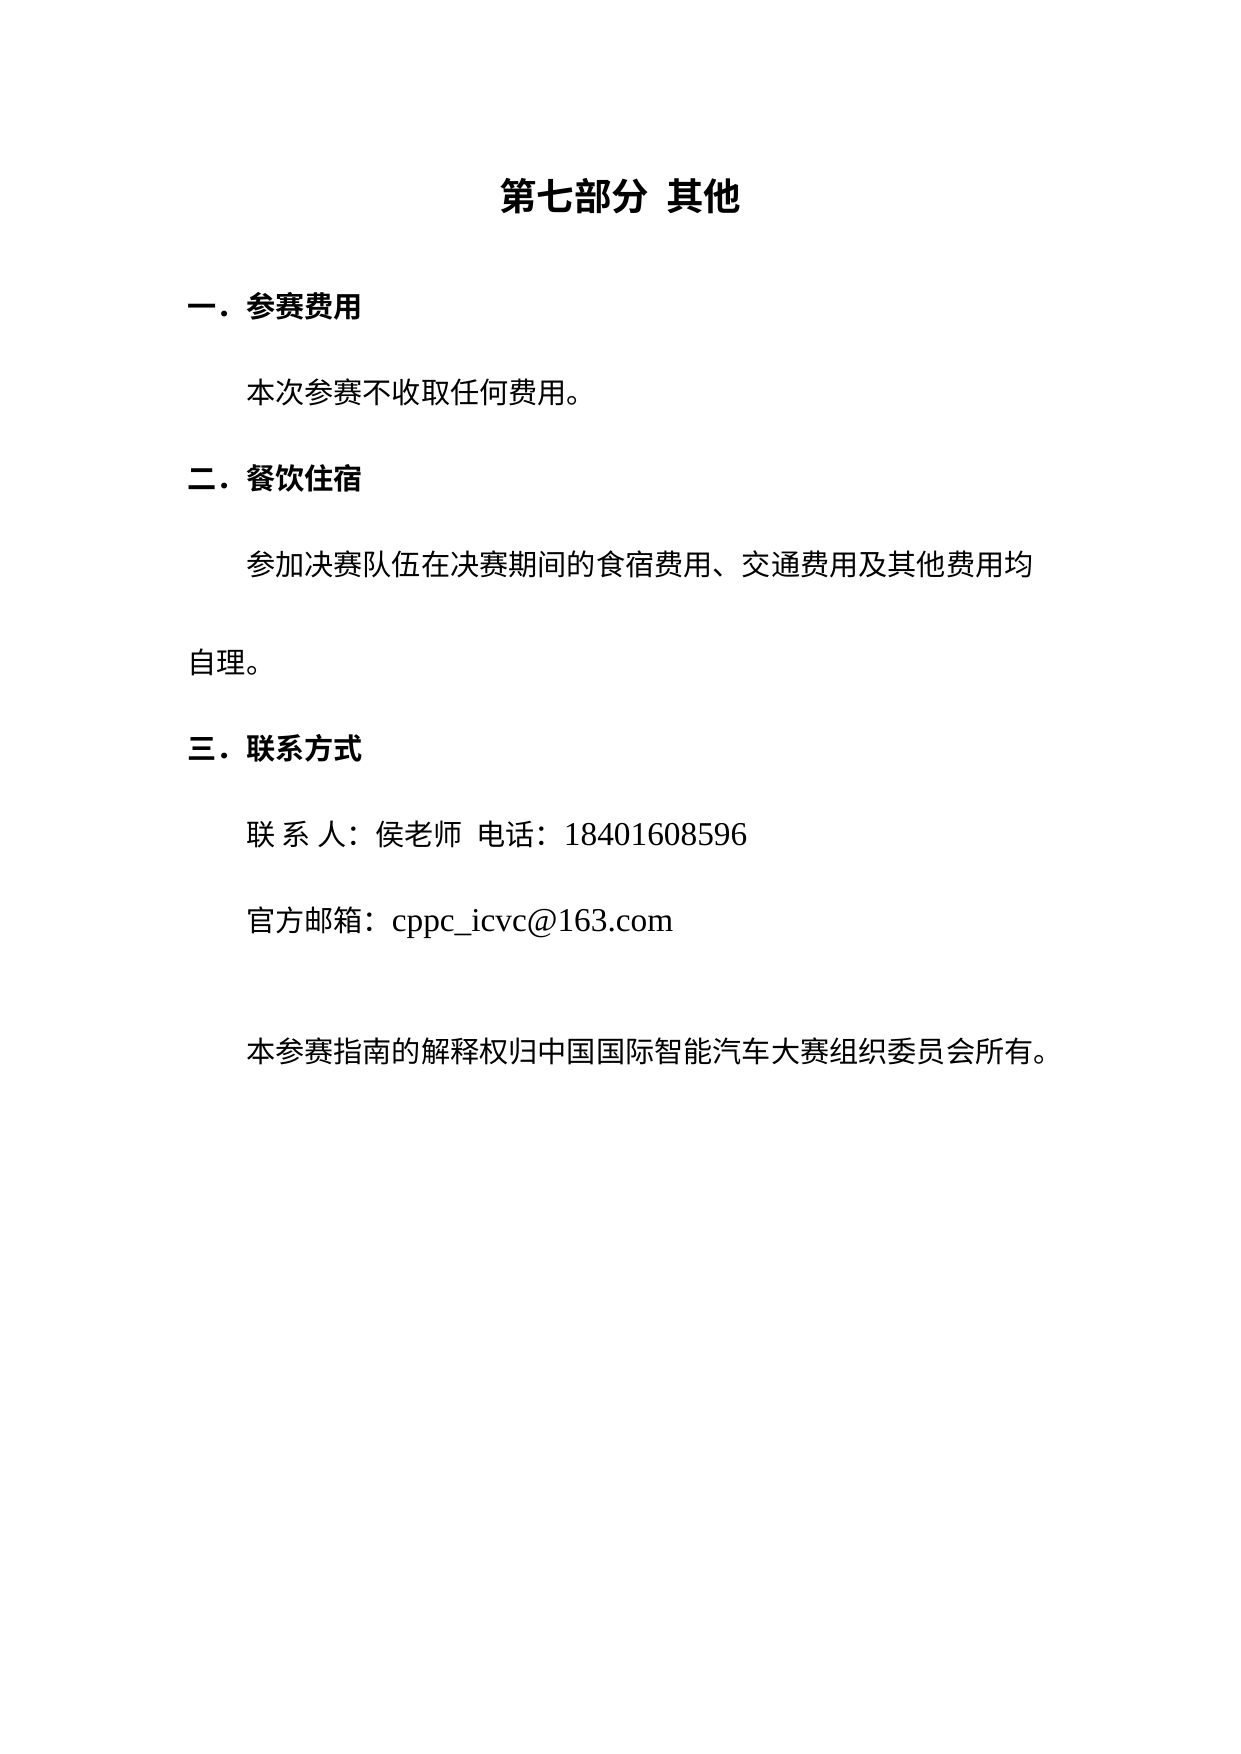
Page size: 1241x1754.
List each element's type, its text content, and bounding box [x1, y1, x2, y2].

text 官方邮箱：cppc_icvc@163.com [187, 886, 1053, 951]
text 一．参赛费用 [187, 272, 1053, 337]
text 参加决赛队伍在决赛期间的食宿费用、交通费用及其他费用均自理。 [187, 531, 1053, 693]
text 联 系 人：侯老师 电话：18401608596 [187, 800, 1053, 865]
text 本参赛指南的解释权归中国国际智能汽车大赛组织委员会所有。 [187, 1018, 1053, 1083]
text 二．餐饮住宿 [187, 444, 1053, 509]
text 第七部分 其他 [187, 162, 1053, 227]
text 三．联系方式 [187, 714, 1053, 779]
text 本次参赛不收取任何费用。 [187, 358, 1053, 423]
